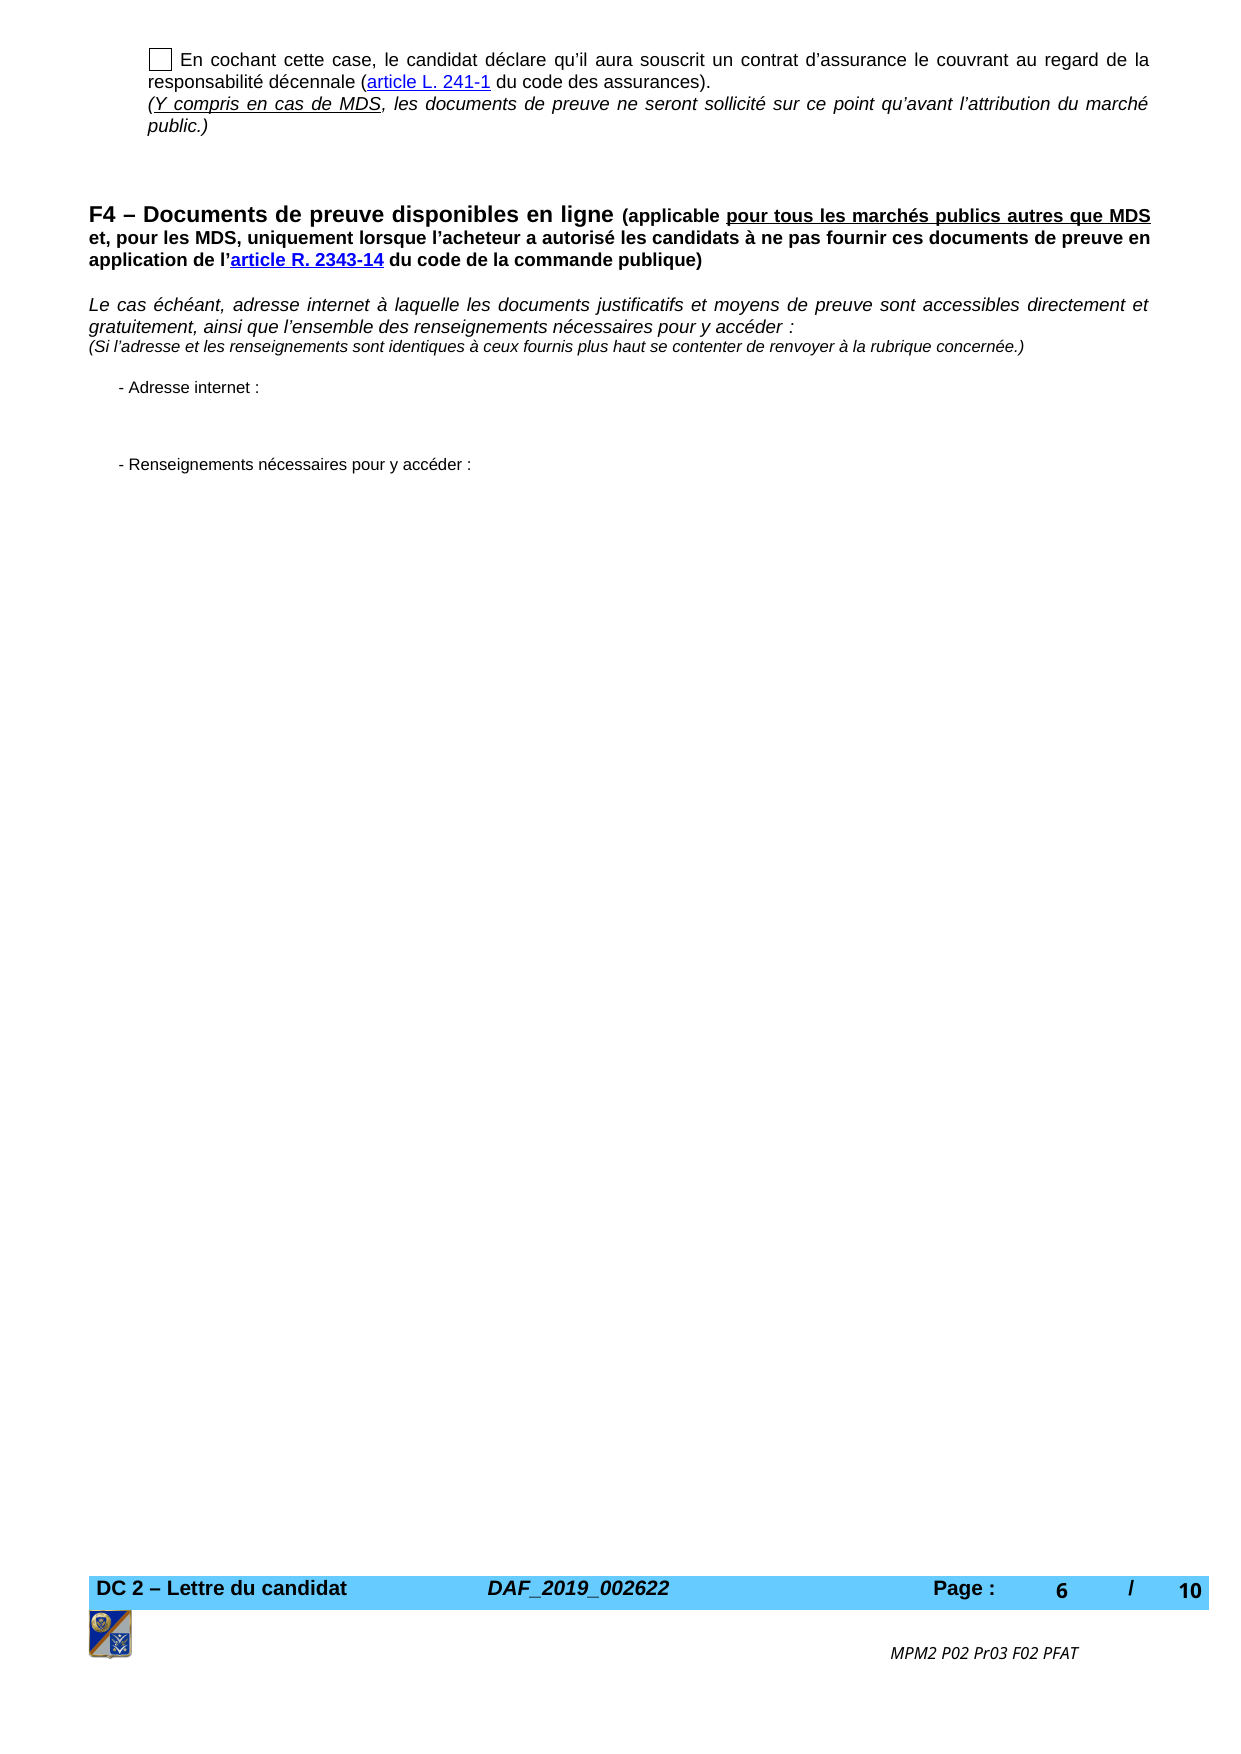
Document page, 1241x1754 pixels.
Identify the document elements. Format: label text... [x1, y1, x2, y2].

picture [88, 1610, 132, 1659]
text - Renseignements nécessaires pour y accéder : [118, 455, 1152, 474]
text (Si l’adresse et les renseignements sont identiques à ceux fournis plus haut se contenter de renvoyer à la rubrique concernée.) [89, 337, 1152, 356]
text (Y compris en cas de MDS, les documents de preuve ne seront sollicité sur ce point qu’avant l’attribution du marché public.) [148, 93, 1152, 136]
text - Adresse internet : [118, 378, 1152, 397]
text F4 – Documents de preuve disponibles en ligne (applicable pour tous les marchés publics autres que MDS et, pour les MDS, uniquement lorsque l’acheteur a autorisé les candidats à ne pas fournir ces documents de preuve en application de l’article R. 2343-14 du code de la commande publique) [89, 201, 1152, 270]
text En cochant cette case, le candidat déclare qu’il aura souscrit un contrat d’assurance le couvrant au regard de la responsabilité décennale (article L. 241-1 du code des assurances). [148, 47, 1152, 93]
text Le cas échéant, adresse internet à laquelle les documents justificatifs et moyens de preuve sont accessibles directement et gratuitement, ainsi que l’ensemble des renseignements nécessaires pour y accéder : [89, 294, 1152, 337]
